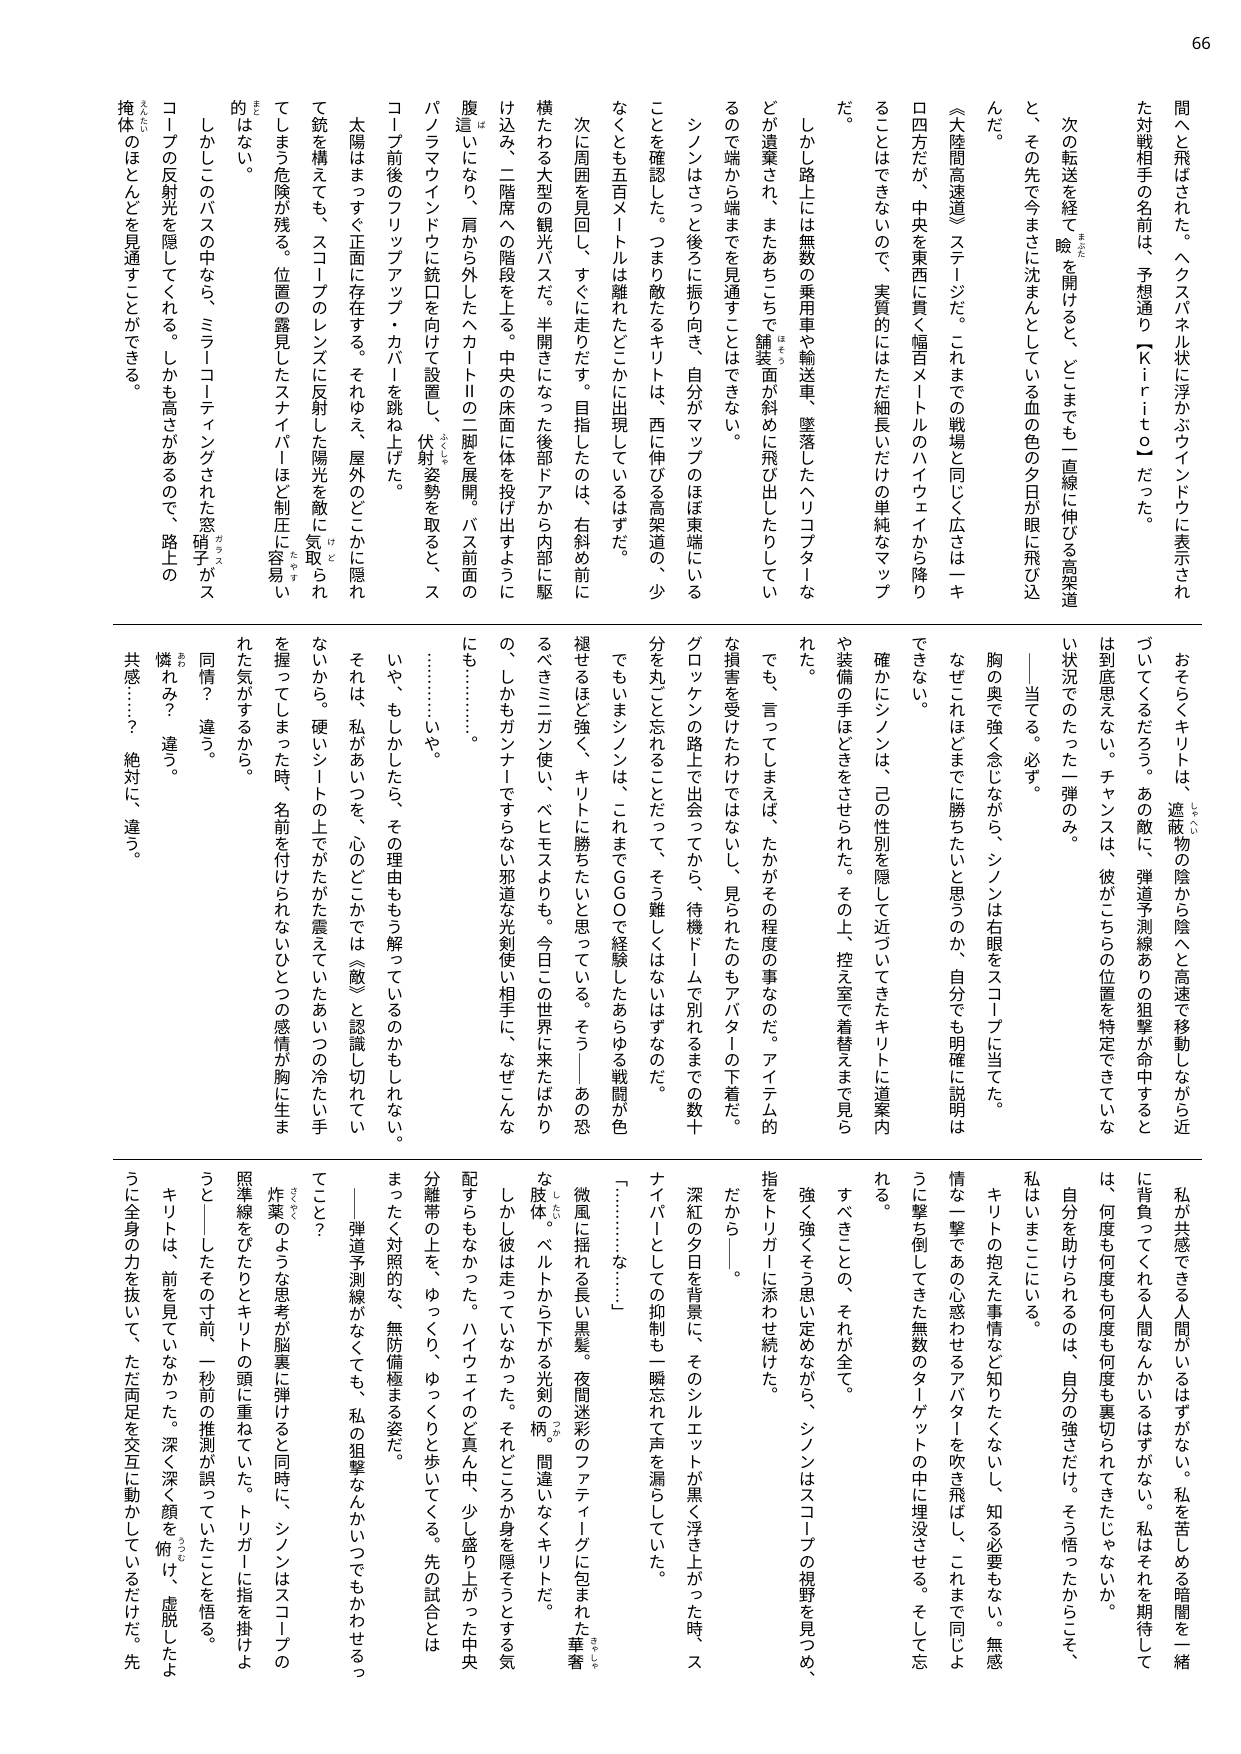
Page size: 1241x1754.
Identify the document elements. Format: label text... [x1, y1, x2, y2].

text 太陽はまっすぐ正面に存在する。それゆえ、屋外のどこかに隠れて銃を構えても、スコープのレンズに反射した陽光を敵にられてしまう危険が残る。位置の露見したスナイパーほど制圧にいはない。 [226, 100, 376, 613]
text …………いや。 [413, 635, 451, 1148]
text キリトの抱えた事情など知りたくないし、知る必要もない。無感情な一撃であの心惑わせるアバターを吹き飛ばし、これまで同じように撃ち倒してきた無数のターゲットの中に埋没させる。そして忘れる。 [863, 1170, 1013, 1683]
text 《大陸間高速道》ステージだ。これまでの戦場と同じく広さは一キロ四方だが、中央を東西に貫く幅百メートルのハイウェイから降りることはできないので、実質的にはただ細長いだけの単純なマップだ。 [826, 100, 976, 613]
text れみ？ 違う。 [151, 635, 188, 1148]
text キリトは、前を見ていなかった。深く深く顔をけ、虚脱したように全身の力を抜いて、ただ両足を交互に動かしているだけだ。先の試合の鬼気迫る突進とはまったく正反対の、無気力極まる歩み。 [113, 1170, 188, 1683]
text しかし彼は走っていなかった。それどころか身を隠そうとする気配すらもなかった。ハイウェイのど真ん中、少し盛り上がった中央分離帯の上を、ゆっくり、ゆっくりと歩いてくる。先の試合とはまったく対照的な、無防備極まる姿だ。 [376, 1170, 526, 1683]
text それは、私があいつを、心のどこかでは《敵》と認識し切れていないから。硬いシートの上でがたがた震えていたあいつの冷たい手を握ってしまった時、名前を付けられないひとつの感情が胸に生まれた気がするから。 [226, 635, 376, 1148]
text 胸の奥で強く念じながら、シノンは右眼をスコープに当てた。 [976, 635, 1013, 1148]
text 微風に揺れる長い黒髪。夜間迷彩のファティーグに包まれたな。ベルトから下がる光剣の。間違いなくキリトだ。 [526, 1170, 601, 1683]
text シノンはさっと後ろに振り向き、自分がマップのほぼ東端にいることを確認した。つまり敵たるキリトは、西に伸びる高架道の、少なくとも五百メートルは離れたどこかに出現しているはずだ。 [601, 100, 713, 613]
text 数秒間、待機ドームへ帰還することなく、シノンは決勝戦の準備空間へと飛ばされた。へクスパネル状に浮かぶウインドウに表示された対戦相手の名前は、予想通り【Ｋｉｒｉｔｏ】だった。 [1126, 100, 1201, 613]
text のような思考が脳裏に弾けると同時に、シノンはスコープの照準線をぴたりとキリトの頭に重ねていた。トリガーに指を掛けようと――したその寸前、一秒前の推測が誤っていたことを悟る。 [188, 1170, 301, 1683]
text しかしこのバスの中なら、ミラーコーティングされた窓がスコープの反射光を隠してくれる。しかも高さがあるので、路上ののほとんどを見通すことができる。 [113, 100, 226, 613]
text 次に周囲を見回し、すぐに走りだす。目指したのは、右斜め前に横たわる大型の観光バスだ。半開きになった後部ドアから内部に駆け込み、二階席への階段を上る。中央の床面に体を投げ出すように腹いになり、肩から外したヘカートⅡの二脚を展開。バス前面のパノラマウインドウに銃口を向けて設置し、姿勢を取ると、スコープ前後のフリップアップ・カバーを跳ね上げた。 [376, 100, 601, 613]
text しかし路上には無数の乗用車や輸送車、墜落したヘリコプターなどが遺棄され、またあちこちで面が斜めに飛び出したりしているので端から端までを見通すことはできない。 [713, 100, 826, 613]
text でも、言ってしまえば、たかがその程度の事なのだ。アイテム的な損害を受けたわけではないし、見られたのもアバターの下着だ。グロッケンの路上で出会ってから、待機ドームで別れるまでの数十分を丸ごと忘れることだって、そう難しくはないはずなのだ。 [638, 635, 788, 1148]
text ――弾道予測線がなくても、私の狙撃なんかいつでもかわせるってこと？ [301, 1170, 376, 1683]
text 自分を助けられるのは、自分の強さだけ。そう悟ったからこそ、私はいまここにいる。 [1013, 1170, 1088, 1683]
text だから――。 [713, 1170, 751, 1683]
text 私が共感できる人間がいるはずがない。私を苦しめる暗闇を一緒に背負ってくれる人間なんかいるはずがない。私はそれを期待しては、何度も何度も何度も何度も裏切られてきたじゃないか。 [1088, 1170, 1201, 1683]
text 確かにシノンは、己の性別を隠して近づいてきたキリトに道案内や装備の手ほどきをさせられた。その上、控え室で着替えまで見られた。 [788, 635, 901, 1148]
text なぜこれほどまでに勝ちたいと思うのか、自分でも明確に説明はできない。 [901, 635, 976, 1148]
text 共感……？ 絶対に、違う。 [113, 635, 151, 1148]
text でもいまシノンは、これまでＧＧＯで経験したあらゆる戦闘が色褪せるほど強く、キリトに勝ちたいと思っている。そう――あの恐るべきミニガン使い、ベヒモスよりも。今日この世界に来たばかりの、しかもガンナーですらない邪道な光剣使い相手に、なぜこんなにも…………。 [451, 635, 638, 1148]
text すべきことの、それが全て。 [826, 1170, 863, 1683]
text 同情？ 違う。 [188, 635, 226, 1148]
text ――当てる。必ず。 [1013, 635, 1051, 1148]
text おそらくキリトは、物の陰から陰へと高速で移動しながら近づいてくるだろう。あの敵に、弾道予測線ありの狙撃が命中するとは到底思えない。チャンスは、彼がこちらの位置を特定できていない状況でのたった一弾のみ。 [1051, 635, 1201, 1148]
text 「…………な……」 [601, 1170, 638, 1683]
text 強く強くそう思い定めながら、シノンはスコープの視野を見つめ、指をトリガーに添わせ続けた。 [751, 1170, 826, 1683]
text 深紅の夕日を背景に、そのシルエットが黒く浮き上がった時、スナイパーとしての抑制も一瞬忘れて声を漏らしていた。 [638, 1170, 713, 1683]
text 次の転送を経てを開けると、どこまでも一直線に伸びる高架道と、その先で今まさに沈まんとしている血の色の夕日が眼に飛び込んだ。 [976, 100, 1088, 613]
text いや、もしかしたら、その理由ももう解っているのかもしれない。 [376, 635, 413, 1148]
